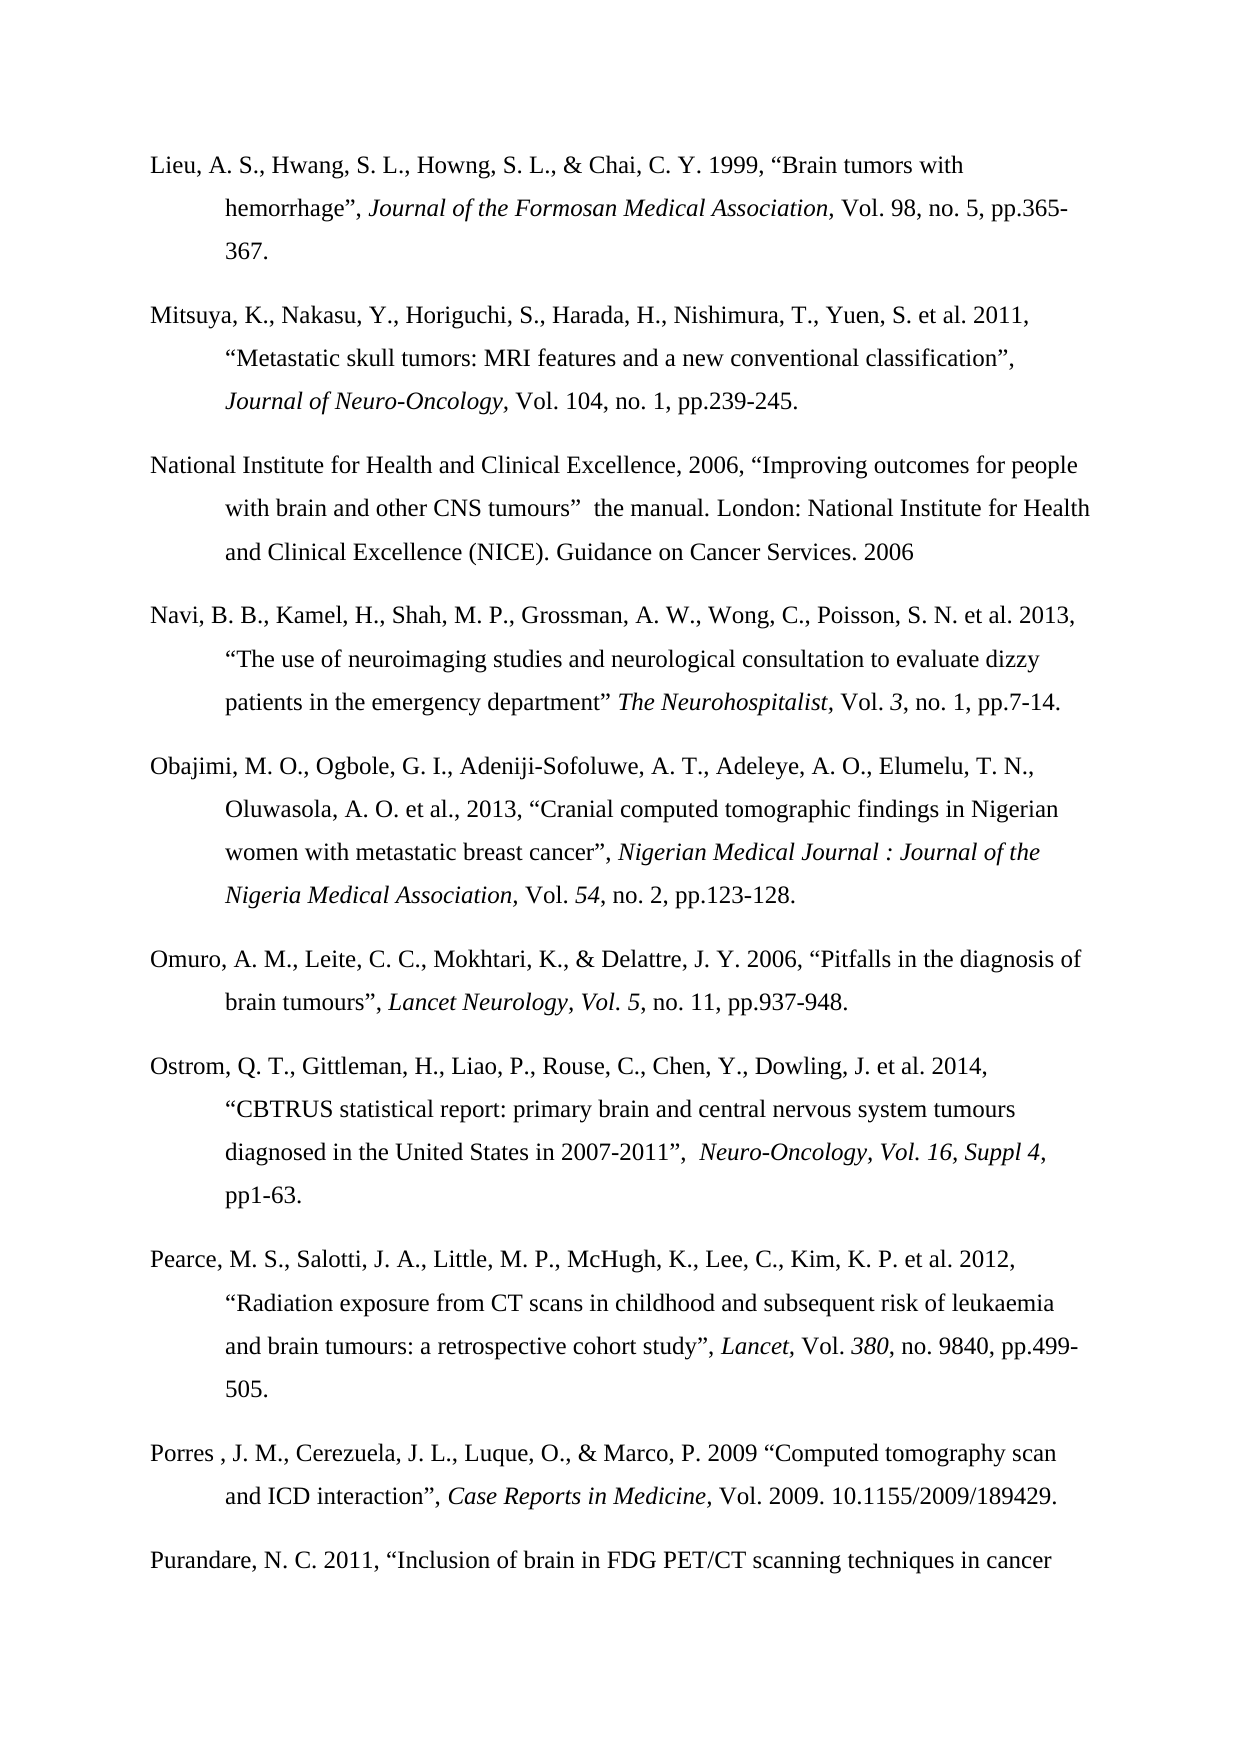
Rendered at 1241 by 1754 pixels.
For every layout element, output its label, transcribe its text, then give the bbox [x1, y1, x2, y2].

text Omuro, A. M., Leite, C. C., Mokhtari, K., & Delattre, J. Y. 2006, “Pitfalls in the diagnosis of brain tumours”, Lancet Neurology, Vol. 5, no. 11, pp.937-948. [150, 944, 1090, 1016]
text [150, 1545, 1090, 1574]
text Lieu, A. S., Hwang, S. L., Howng, S. L., & Chai, C. Y. 1999, “Brain tumors with hemorrhage”, Journal of the Formosan Medical Association, Vol. 98, no. 5, pp.365-367. [150, 150, 1090, 265]
text Obajimi, M. O., Ogbole, G. I., Adeniji-Sofoluwe, A. T., Adeleye, A. O., Elumelu, T. N., Oluwasola, A. O. et al., 2013, “Cranial computed tomographic findings in Nigerian women with metastatic breast cancer”, Nigerian Medical Journal : Journal of the Nigeria Medical Association, Vol. 54, no. 2, pp.123-128. [150, 751, 1090, 909]
text Ostrom, Q. T., Gittleman, H., Liao, P., Rouse, C., Chen, Y., Dowling, J. et al. 2014, “CBTRUS statistical report: primary brain and central nervous system tumours diagnosed in the United States in 2007-2011”, Neuro-Oncology, Vol. 16, Suppl 4, pp1-63. [150, 1051, 1090, 1209]
text Porres , J. M., Cerezuela, J. L., Luque, O., & Marco, P. 2009 “Computed tomography scan and ICD interaction”, Case Reports in Medicine, Vol. 2009. 10.1155/2009/189429. [150, 1438, 1090, 1510]
text Navi, B. B., Kamel, H., Shah, M. P., Grossman, A. W., Wong, C., Poisson, S. N. et al. 2013, “The use of neuroimaging studies and neurological consultation to evaluate dizzy patients in the emergency department” The Neurohospitalist, Vol. 3, no. 1, pp.7-14. [150, 601, 1090, 716]
text National Institute for Health and Clinical Excellence, 2006, “Improving outcomes for people with brain and other CNS tumours” the manual. London: National Institute for Health and Clinical Excellence (NICE). Guidance on Cancer Services. 2006 [150, 450, 1090, 565]
text Pearce, M. S., Salotti, J. A., Little, M. P., McHugh, K., Lee, C., Kim, K. P. et al. 2012, “Radiation exposure from CT scans in childhood and subsequent risk of leukaemia and brain tumours: a retrospective cohort study”, Lancet, Vol. 380, no. 9840, pp.499-505. [150, 1244, 1090, 1403]
text Mitsuya, K., Nakasu, Y., Horiguchi, S., Harada, H., Nishimura, T., Yuen, S. et al. 2011, “Metastatic skull tumors: MRI features and a new conventional classification”, Journal of Neuro-Oncology, Vol. 104, no. 1, pp.239-245. [150, 300, 1090, 415]
